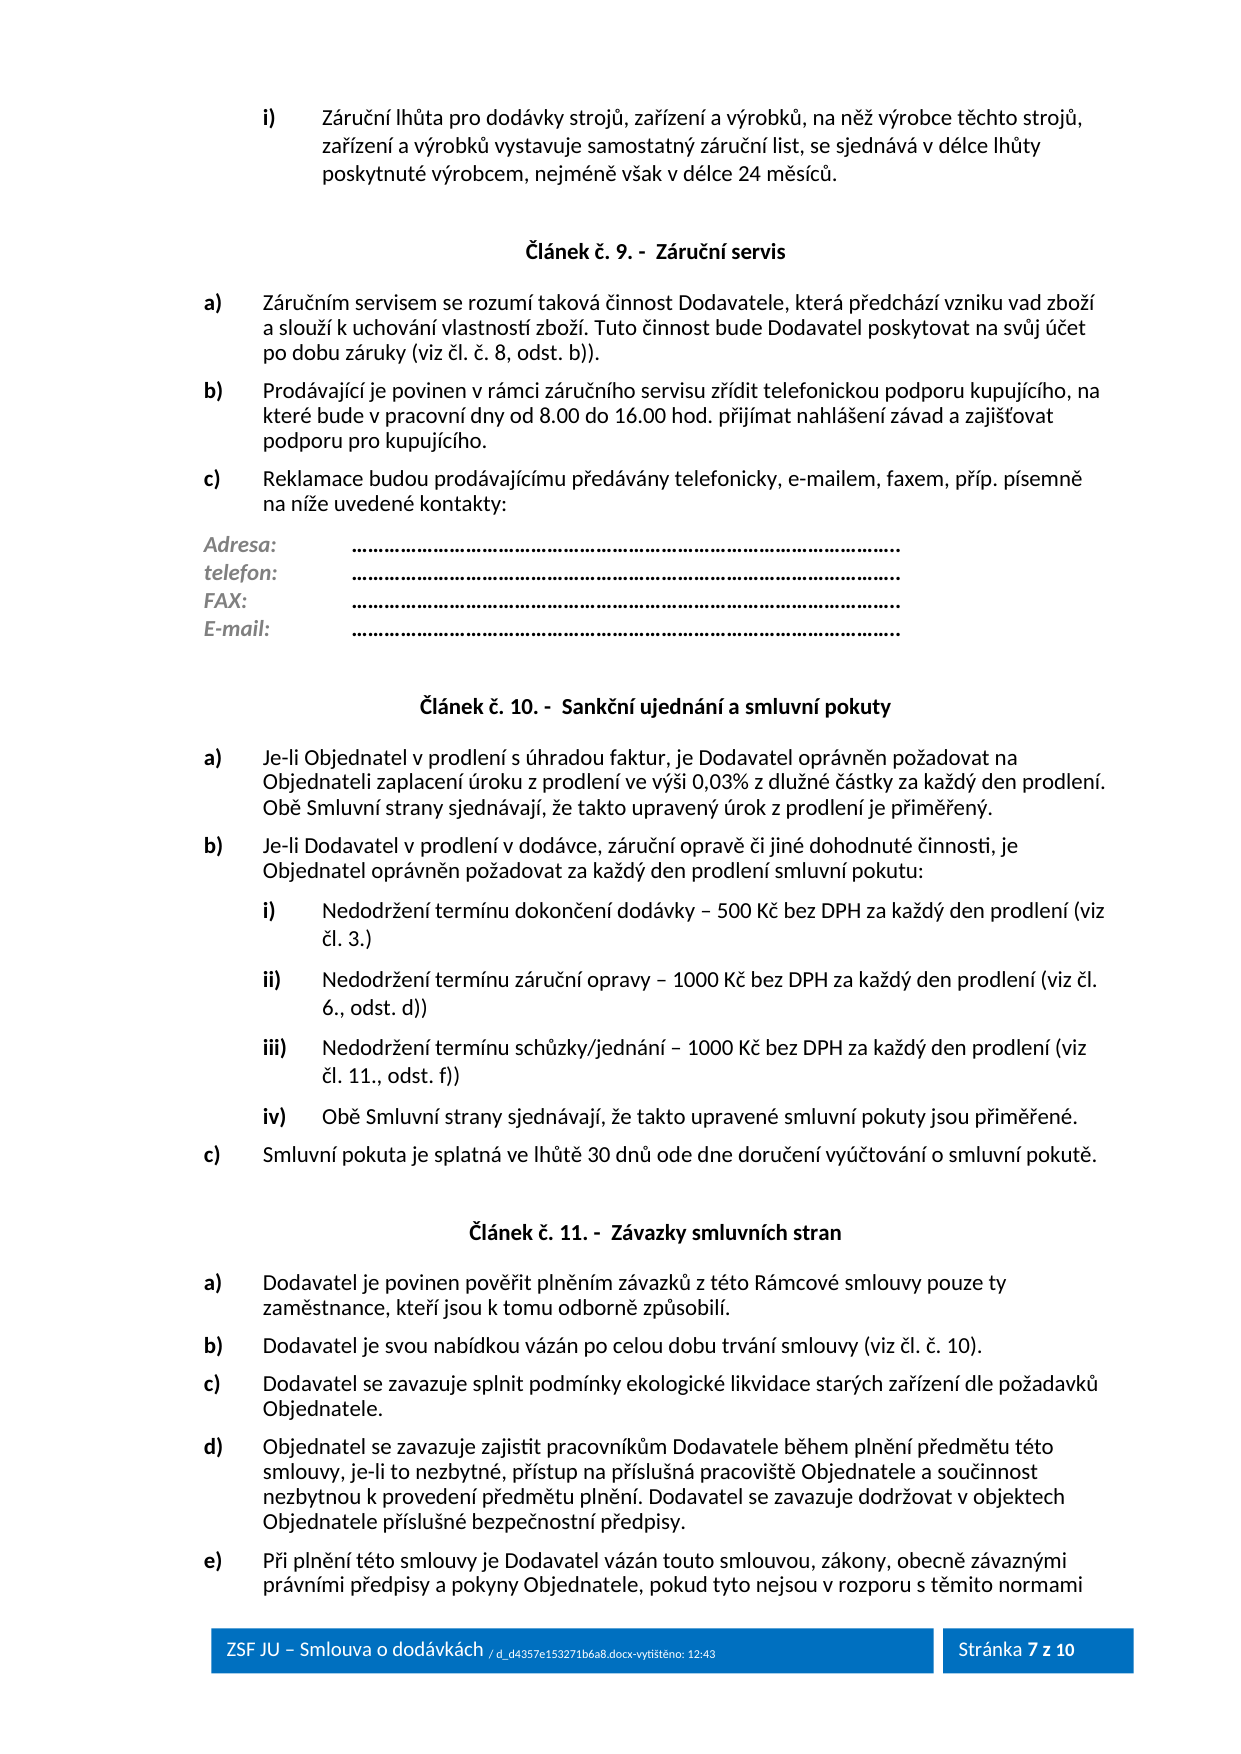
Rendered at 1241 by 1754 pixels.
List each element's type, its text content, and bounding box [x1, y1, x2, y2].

text Smluvní pokuta je splatná ve lhůtě 30 dnů ode dne doručení vyúčtování o smluvní pokutě. [204, 1142, 1107, 1168]
text Je-li Objednatel v prodlení s úhradou faktur, je Dodavatel oprávněn požadovat na Objednateli zaplacení úroku z prodlení ve výši 0,03% z dlužné částky za každý den prodlení. Obě Smluvní strany sjednávají, že takto upravený úrok z prodlení je přiměřený. [204, 745, 1107, 821]
text Záruční servis [204, 237, 1107, 265]
text Je-li Dodavatel v prodlení v dodávce, záruční opravě či jiné dohodnuté činnosti, je Objednatel oprávněn požadovat za každý den prodlení smluvní pokutu: [204, 833, 1107, 884]
text Záručním servisem se rozumí taková činnost Dodavatele, která předchází vzniku vad zboží a slouží k uchování vlastností zboží. Tuto činnost bude Dodavatel poskytovat na svůj účet po dobu záruky (viz čl. č. 8, odst. b)). [204, 290, 1107, 366]
text Obě Smluvní strany sjednávají, že takto upravené smluvní pokuty jsou přiměřené. [263, 1102, 1107, 1130]
list E-mail: [204, 614, 1107, 642]
text Závazky smluvních stran [204, 1218, 1107, 1246]
text Reklamace budou prodávajícímu předávány telefonicky, e-mailem, faxem, příp. písemně na níže uvedené kontakty: [204, 467, 1107, 517]
text Nedodržení termínu dokončení dodávky – 500 Kč bez DPH za každý den prodlení (viz čl. 3.) [263, 896, 1107, 952]
text Nedodržení termínu záruční opravy – 1000 Kč bez DPH za každý den prodlení (viz čl. 6., odst. d)) [263, 965, 1107, 1021]
text Objednatel se zavazuje zajistit pracovníkům Dodavatele během plnění předmětu této smlouvy, je-li to nezbytné, přístup na příslušná pracoviště Objednatele a součinnost nezbytnou k provedení předmětu plnění. Dodavatel se zavazuje dodržovat v objektech Objednatele příslušné bezpečnostní předpisy. [204, 1434, 1107, 1536]
list telefon: [204, 558, 1107, 586]
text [204, 1548, 1107, 1598]
text Prodávající je povinen v rámci záručního servisu zřídit telefonickou podporu kupujícího, na které bude v pracovní dny od 8.00 do 16.00 hod. přijímat nahlášení závad a zajišťovat podporu pro kupujícího. [204, 378, 1107, 454]
list FAX: [204, 586, 1107, 614]
text Nedodržení termínu schůzky/jednání – 1000 Kč bez DPH za každý den prodlení (viz čl. 11., odst. f)) [263, 1033, 1107, 1089]
text Sankční ujednání a smluvní pokuty [204, 692, 1107, 720]
list Adresa: [204, 530, 1107, 558]
text Dodavatel je povinen pověřit plněním závazků z této Rámcové smlouvy pouze ty zaměstnance, kteří jsou k tomu odborně způsobilí. [204, 1271, 1107, 1321]
text Dodavatel je svou nabídkou vázán po celou dobu trvání smlouvy (viz čl. č. 10). [204, 1334, 1107, 1359]
text Záruční lhůta pro dodávky strojů, zařízení a výrobků, na něž výrobce těchto strojů, zařízení a výrobků vystavuje samostatný záruční list, se sjednává v délce lhůty poskytnuté výrobcem, nejméně však v délce 24 měsíců. [263, 103, 1107, 187]
text Dodavatel se zavazuje splnit podmínky ekologické likvidace starých zařízení dle požadavků Objednatele. [204, 1371, 1107, 1422]
